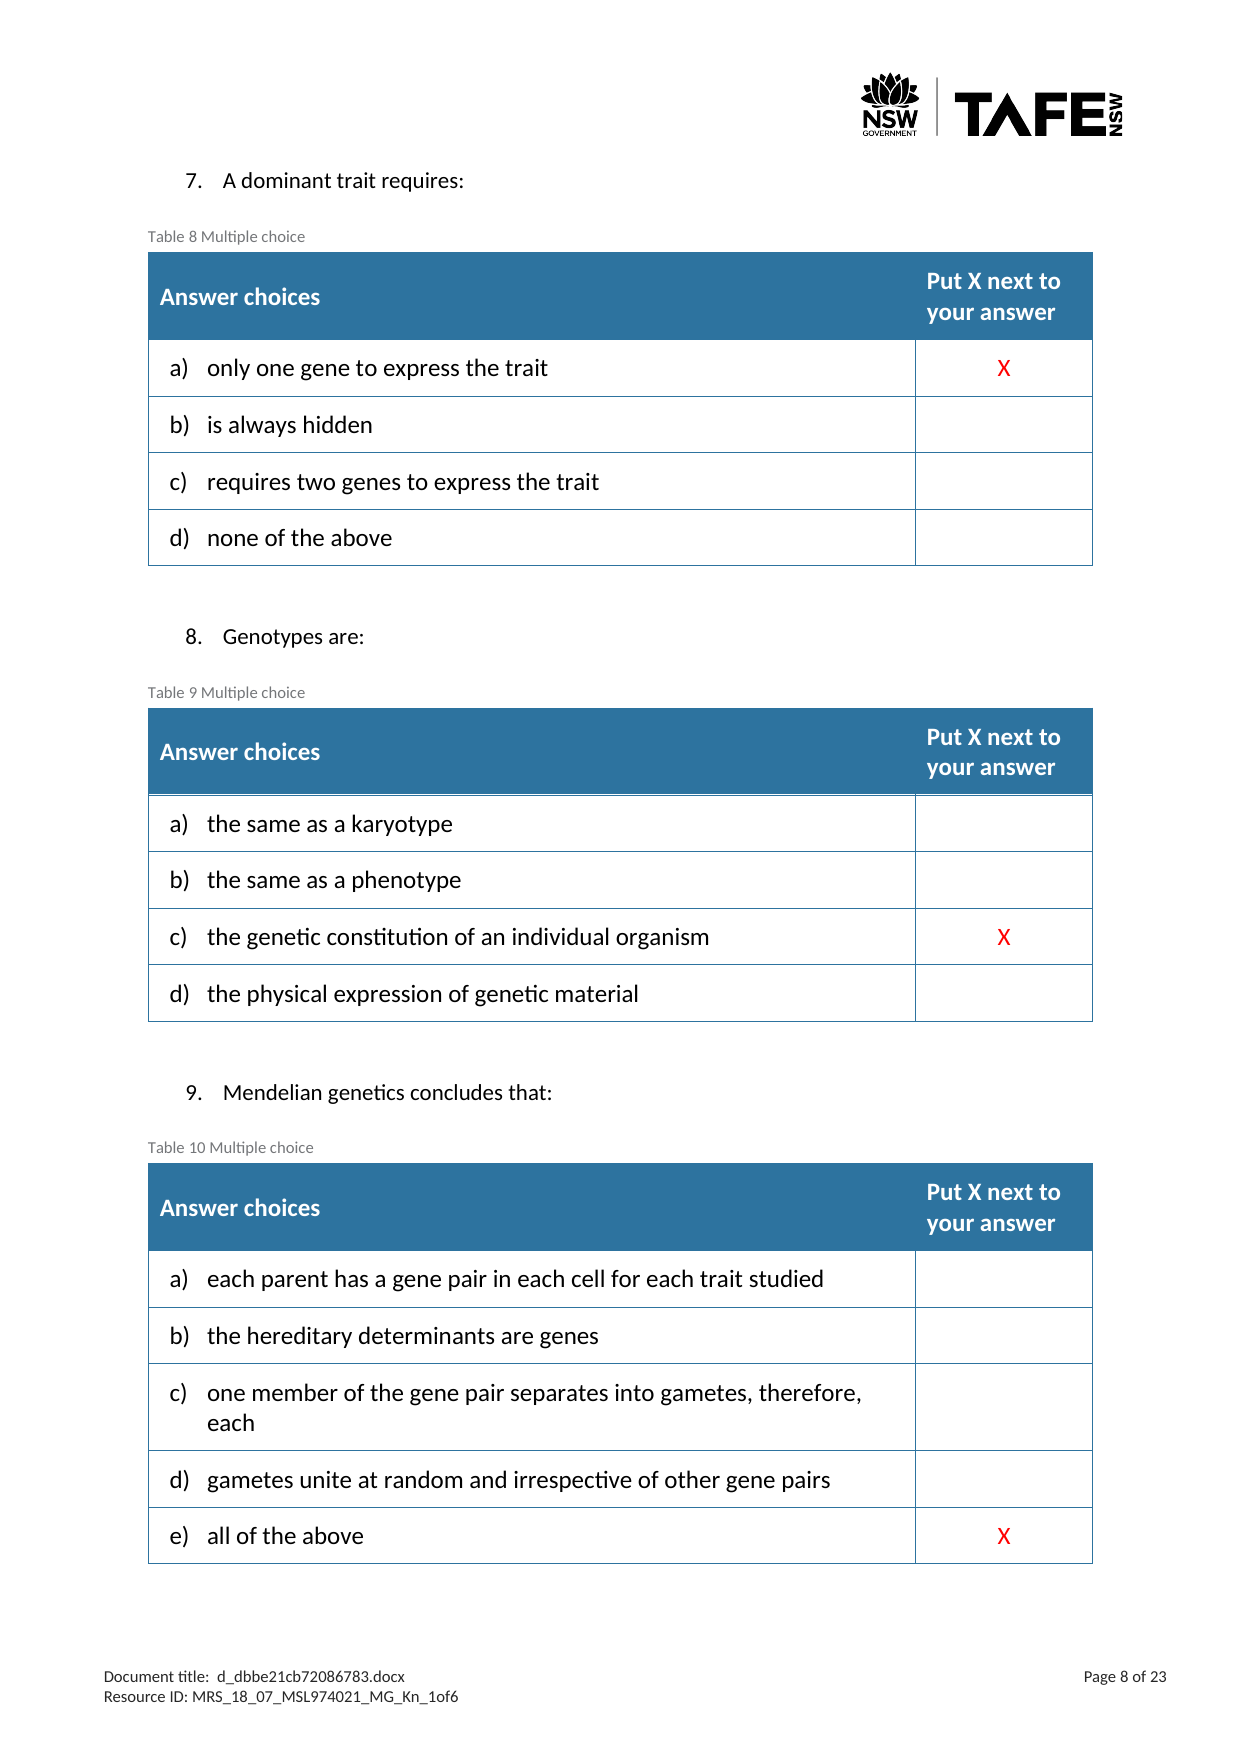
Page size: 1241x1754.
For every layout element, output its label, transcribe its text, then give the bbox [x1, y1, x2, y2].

table_cell X [916, 340, 1092, 396]
table_header Put X next to your answer [916, 1164, 1092, 1250]
text Table 8 Multiple choice [148, 227, 1092, 247]
text Table 10 Multiple choice [148, 1138, 1092, 1158]
table_cell the physical expression of genetic material [149, 965, 915, 1021]
table_cell [916, 1364, 1092, 1450]
table_cell [916, 1451, 1092, 1507]
list Mendelian genetics concludes that: [185, 1078, 1092, 1106]
table_cell only one gene to express the trait [149, 340, 915, 396]
table_header Answer choices [149, 709, 915, 794]
table_cell X [916, 909, 1092, 964]
table_cell [916, 1251, 1092, 1307]
table_cell [916, 796, 1092, 851]
table_cell [916, 1308, 1092, 1363]
table_cell gametes unite at random and irrespective of other gene pairs [149, 1451, 915, 1507]
table_cell one member of the gene pair separates into gametes, therefore, each [149, 1364, 915, 1450]
table_header Put X next to your answer [916, 253, 1092, 339]
table_cell [916, 965, 1092, 1021]
table_cell [916, 510, 1092, 565]
table_header Answer choices [149, 1164, 915, 1250]
table_header Put X next to your answer [916, 709, 1092, 794]
table_cell the same as a karyotype [149, 796, 915, 851]
table_cell each parent has a gene pair in each cell for each trait studied [149, 1251, 915, 1307]
table_cell none of the above [149, 510, 915, 565]
list Genotypes are: [185, 622, 1092, 650]
list A dominant trait requires: [185, 167, 1092, 194]
table_cell is always hidden [149, 397, 915, 452]
table_cell the same as a phenotype [149, 852, 915, 908]
table_cell [916, 852, 1092, 908]
table_cell the hereditary determinants are genes [149, 1308, 915, 1363]
table_cell [916, 453, 1092, 509]
table_cell all of the above [149, 1508, 915, 1563]
table_cell requires two genes to express the trait [149, 453, 915, 509]
table_cell [916, 397, 1092, 452]
table_cell the genetic constitution of an individual organism [149, 909, 915, 964]
table_cell X [916, 1508, 1092, 1563]
picture [861, 71, 1123, 137]
table_header Answer choices [149, 253, 915, 339]
text Table 9 Multiple choice [148, 682, 1092, 702]
